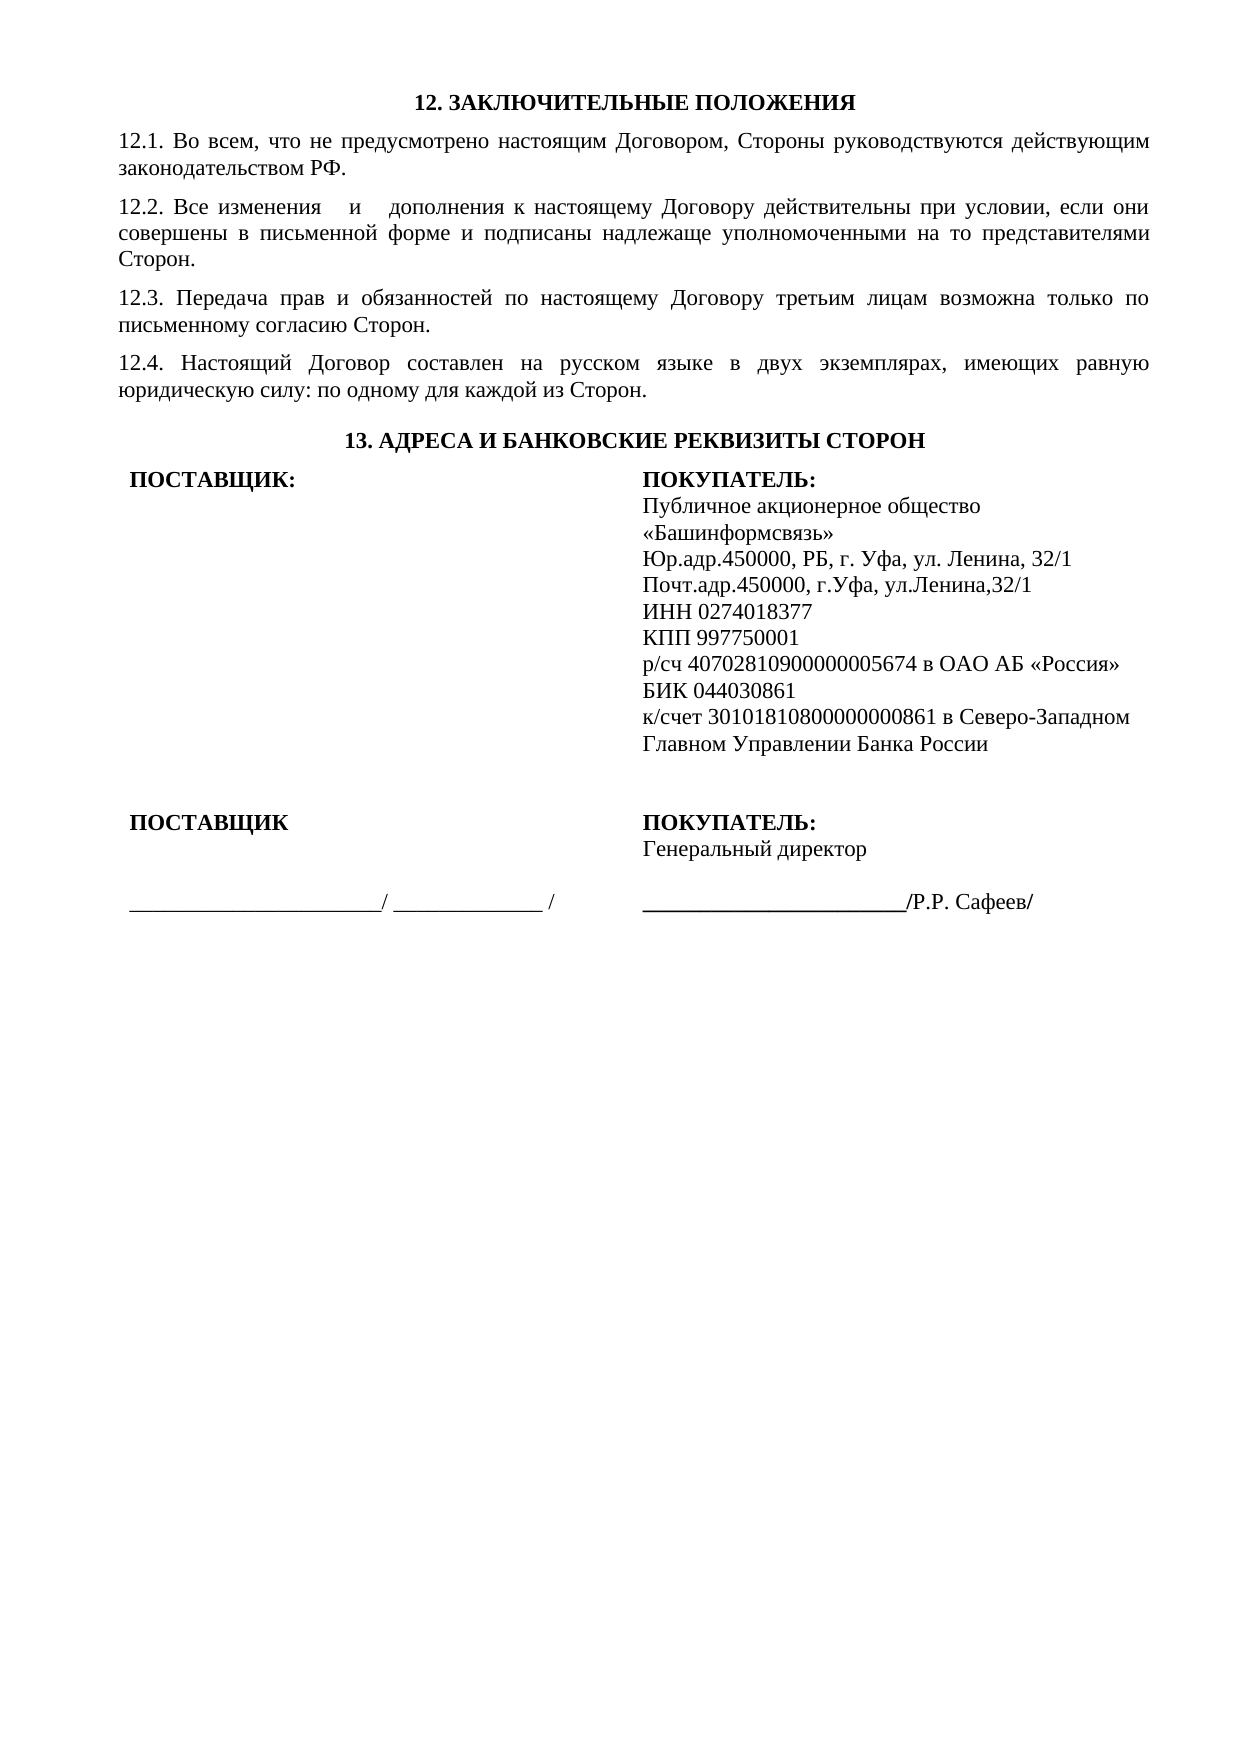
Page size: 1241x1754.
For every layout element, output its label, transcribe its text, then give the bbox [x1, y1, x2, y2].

table_header ПОСТАВЩИК ______________________/ _____________ / [118, 809, 631, 940]
text 12.4. Настоящий Договор составлен на русском языке в двух экземплярах, имеющих равную юридическую силу: по одному для каждой из Сторон. [118, 349, 1152, 402]
table_header ПОКУПАТЕЛЬ: Генеральный директор _______________________/Р.Р. Сафеев/ [631, 809, 1144, 940]
table_header ПОСТАВЩИК: [118, 466, 631, 756]
text 12.3. Передача прав и обязанностей по настоящему Договору третьим лицам возможна только по письменному согласию Сторон. [118, 284, 1152, 337]
text 12.2. Все изменения и дополнения к настоящему Договору действительны при условии, если они совершены в письменной форме и подписаны надлежаще уполномоченными на то представителями Сторон. [118, 193, 1152, 272]
text 12.1. Во всем, что не предусмотрено настоящим Договором, Стороны руководствуются действующим законодательством РФ. [118, 127, 1152, 180]
text 13. АДРЕСА И БАНКОВСКИЕ РЕКВИЗИТЫ СТОРОН [118, 427, 1152, 453]
table_header ПОКУПАТЕЛЬ: Публичное акционерное общество «Башинформсвязь» Юр.адр.450000, РБ, г. Уфа, ул. Ленина, 32/1 Почт.адр.450000, г.Уфа, ул.Ленина,32/1 ИНН 0274018377 КПП 997750001 р/сч 40702810900000005674 в ОАО АБ «Россия» БИК 044030861 к/счет 30101810800000000861 в Северо-Западном Главном Управлении Банка России [631, 466, 1144, 756]
text 12. ЗАКЛЮЧИТЕЛЬНЫЕ ПОЛОЖЕНИЯ [118, 89, 1152, 115]
